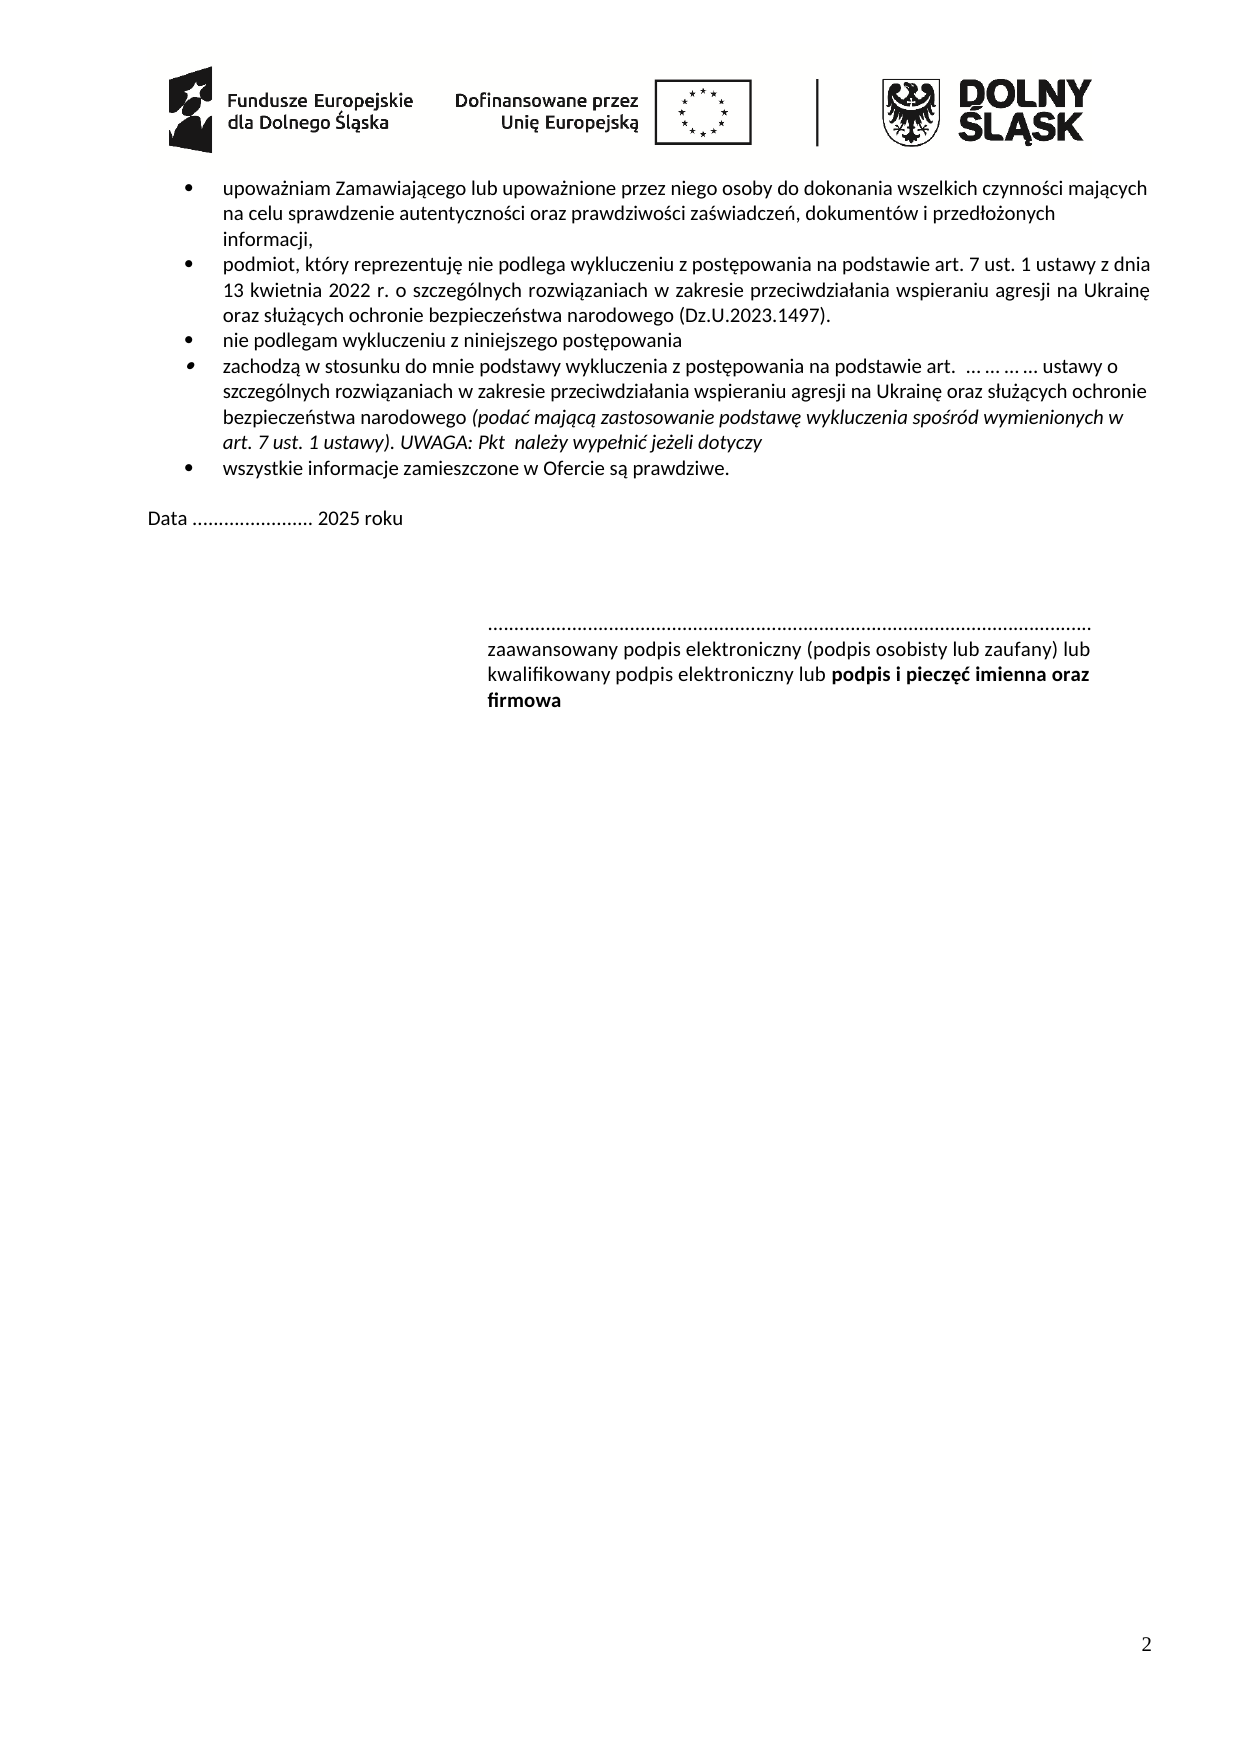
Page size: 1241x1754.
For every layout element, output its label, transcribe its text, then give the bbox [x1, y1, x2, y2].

subtitle ................................................................................................................... [148, 611, 1152, 636]
list upoważniam Zamawiającego lub upoważnione przez niego osoby do dokonania wszelkich czynności mających na celu sprawdzenie autentyczności oraz prawdziwości zaświadczeń, dokumentów i przedłożonych informacji, [185, 175, 1152, 251]
list zachodzą w stosunku do mnie podstawy wykluczenia z postępowania na podstawie art. … … … … ustawy o szczególnych rozwiązaniach w zakresie przeciwdziałania wspieraniu agresji na Ukrainę oraz służących ochronie bezpieczeństwa narodowego (podać mającą zastosowanie podstawę wykluczenia spośród wymienionych w art. 7 ust. 1 ustawy). UWAGA: Pkt należy wypełnić jeżeli dotyczy [185, 353, 1152, 455]
list wszystkie informacje zamieszczone w Ofercie są prawdziwe. [185, 455, 1152, 480]
list podmiot, który reprezentuję nie podlega wykluczeniu z postępowania na podstawie art. 7 ust. 1 ustawy z dnia 13 kwietnia 2022 r. o szczególnych rozwiązaniach w zakresie przeciwdziałania wspieraniu agresji na Ukrainę oraz służących ochronie bezpieczeństwa narodowego (Dz.U.2023.1497). [185, 251, 1152, 328]
text zaawansowany podpis elektroniczny (podpis osobisty lub zaufany) lub kwalifikowany podpis elektroniczny lub podpis i pieczęć imienna oraz firmowa [487, 636, 1152, 712]
picture [147, 44, 1092, 175]
subtitle Data ....................... 2025 roku [148, 506, 1152, 531]
list nie podlegam wykluczeniu z niniejszego postępowania [185, 328, 1152, 353]
